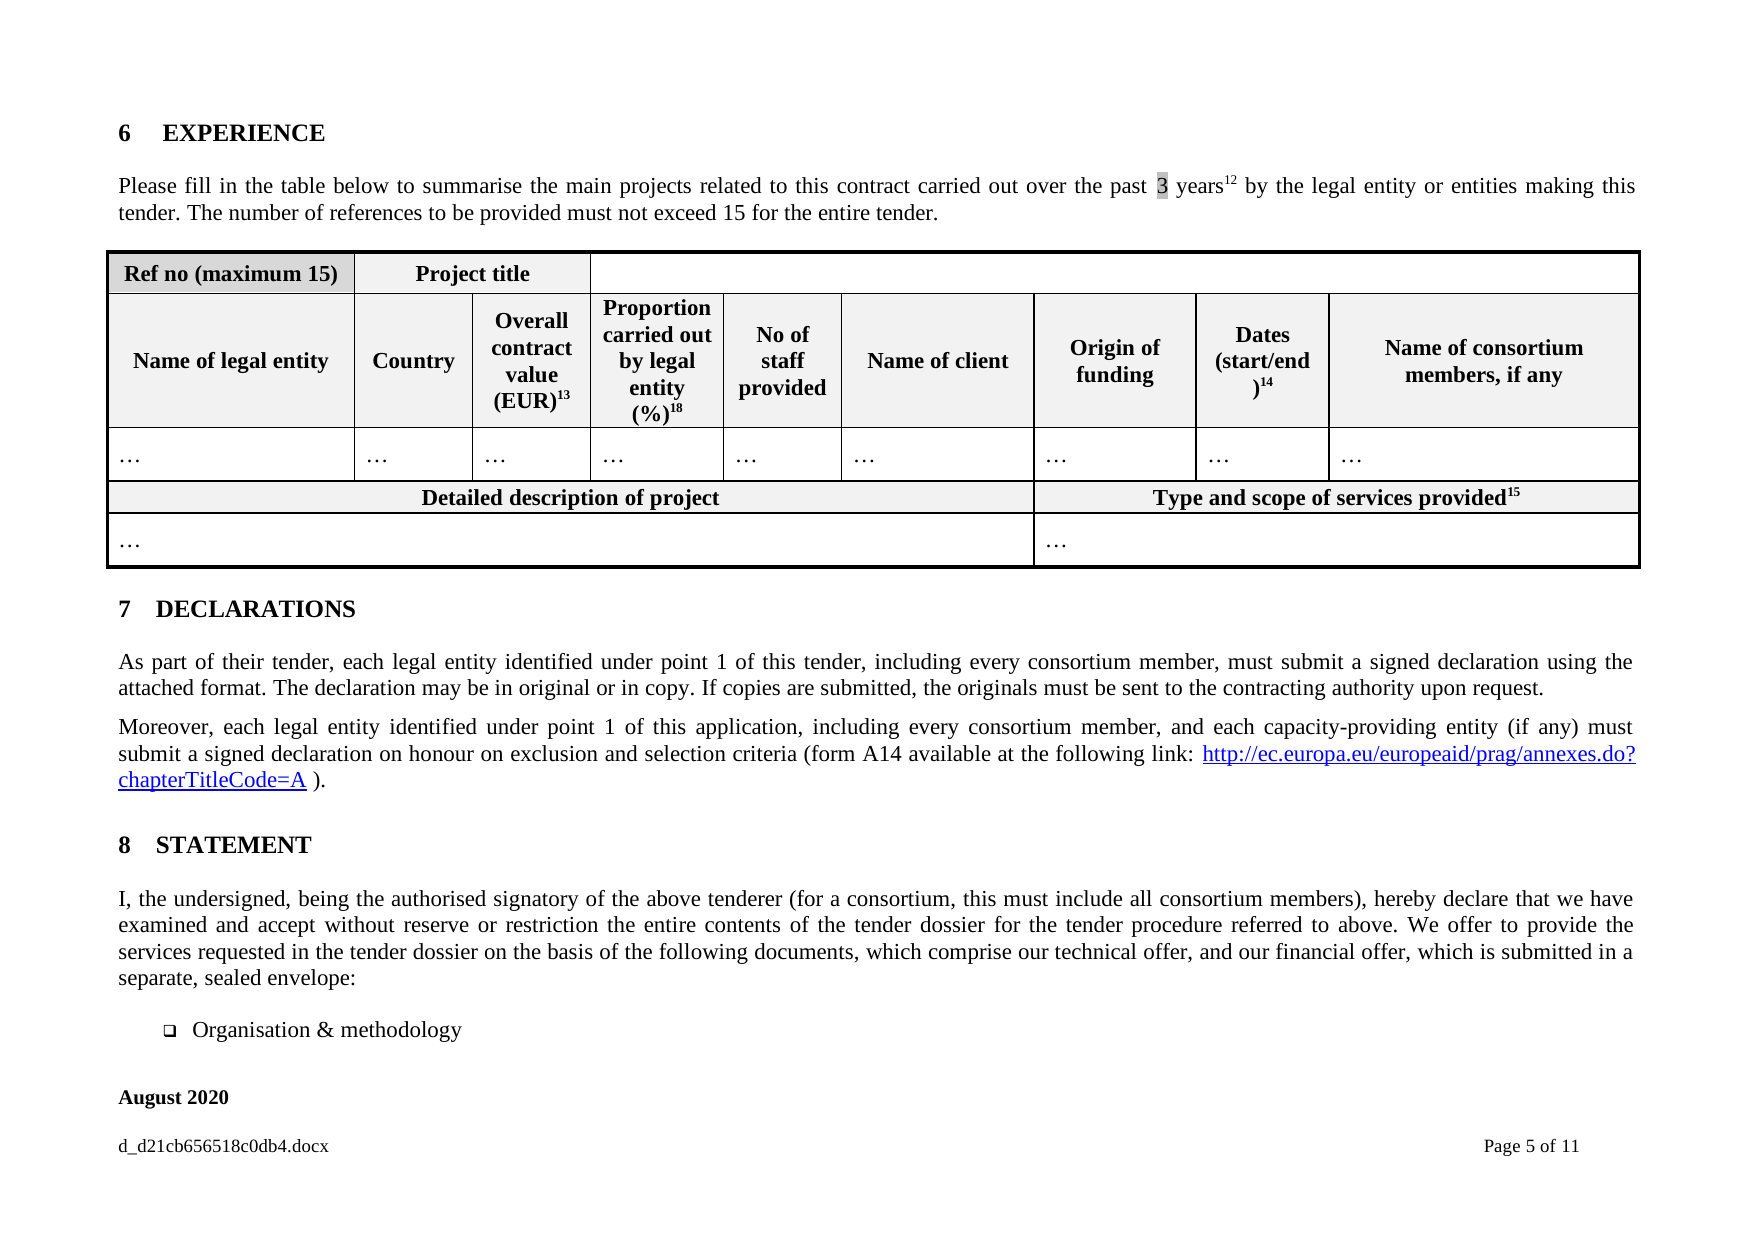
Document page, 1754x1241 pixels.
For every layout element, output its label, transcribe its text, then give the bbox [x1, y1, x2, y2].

table_cell … [1330, 428, 1638, 480]
table_cell Country [355, 294, 472, 427]
table_cell … [1035, 514, 1638, 565]
table_cell … [1035, 428, 1195, 480]
table_cell Origin of funding [1035, 294, 1195, 427]
list Organisation & methodology [162, 1016, 1636, 1042]
table_cell … [355, 428, 472, 480]
table_cell Overall contract value (EUR) [473, 294, 590, 427]
text 8 STATEMENT [118, 830, 1636, 859]
text Please fill in the table below to summarise the main projects related to this contract carried out over the past 3 years by the legal entity or entities making this tender. The number of references to be provided must not exceed 15 for the entire tender. [118, 172, 1636, 225]
text 7 DECLARATIONS [118, 593, 1636, 623]
table_cell Dates (start/end) [1197, 294, 1328, 427]
table_cell No of staff provided [724, 294, 841, 427]
table_cell … [1197, 428, 1328, 480]
table_cell … [842, 428, 1033, 480]
table_cell Detailed description of project [109, 482, 1033, 512]
table_cell … [109, 514, 1033, 565]
table_cell … [724, 428, 841, 480]
table_header Ref no (maximum 15) [109, 254, 354, 292]
table_cell Name of legal entity [109, 294, 354, 427]
text As part of their tender, each legal entity identified under point 1 of this tender, including every consortium member, must submit a signed declaration using the attached format. The declaration may be in original or in copy. If copies are submitted, the originals must be sent to the contracting authority upon request. [118, 648, 1636, 701]
table_header [591, 254, 1638, 292]
text I, the undersigned, being the authorised signatory of the above tenderer (for a consortium, this must include all consortium members), hereby declare that we have examined and accept without reserve or restriction the entire contents of the tender dossier for the tender procedure referred to above. We offer to provide the services requested in the tender dossier on the basis of the following documents, which comprise our technical offer, and our financial offer, which is submitted in a separate, sealed envelope: [118, 884, 1636, 991]
table_cell Name of consortium members, if any [1330, 294, 1638, 427]
table_cell Proportion carried out by legal entity (%)18 [591, 294, 723, 427]
text 6 EXPERIENCE [118, 118, 1636, 147]
table_cell Type and scope of services provided [1035, 482, 1638, 512]
table_cell … [109, 428, 354, 480]
text Moreover, each legal entity identified under point 1 of this application, including every consortium member, and each capacity-providing entity (if any) must submit a signed declaration on honour on exclusion and selection criteria (form A14 available at the following link: http://ec.europa.eu/europeaid/prag/annexes.do?chapterTitleCode=A ). [118, 713, 1636, 793]
table_cell … [473, 428, 590, 480]
table_cell … [591, 428, 723, 480]
table_header Project title [355, 254, 590, 292]
table_cell Name of client [842, 294, 1033, 427]
